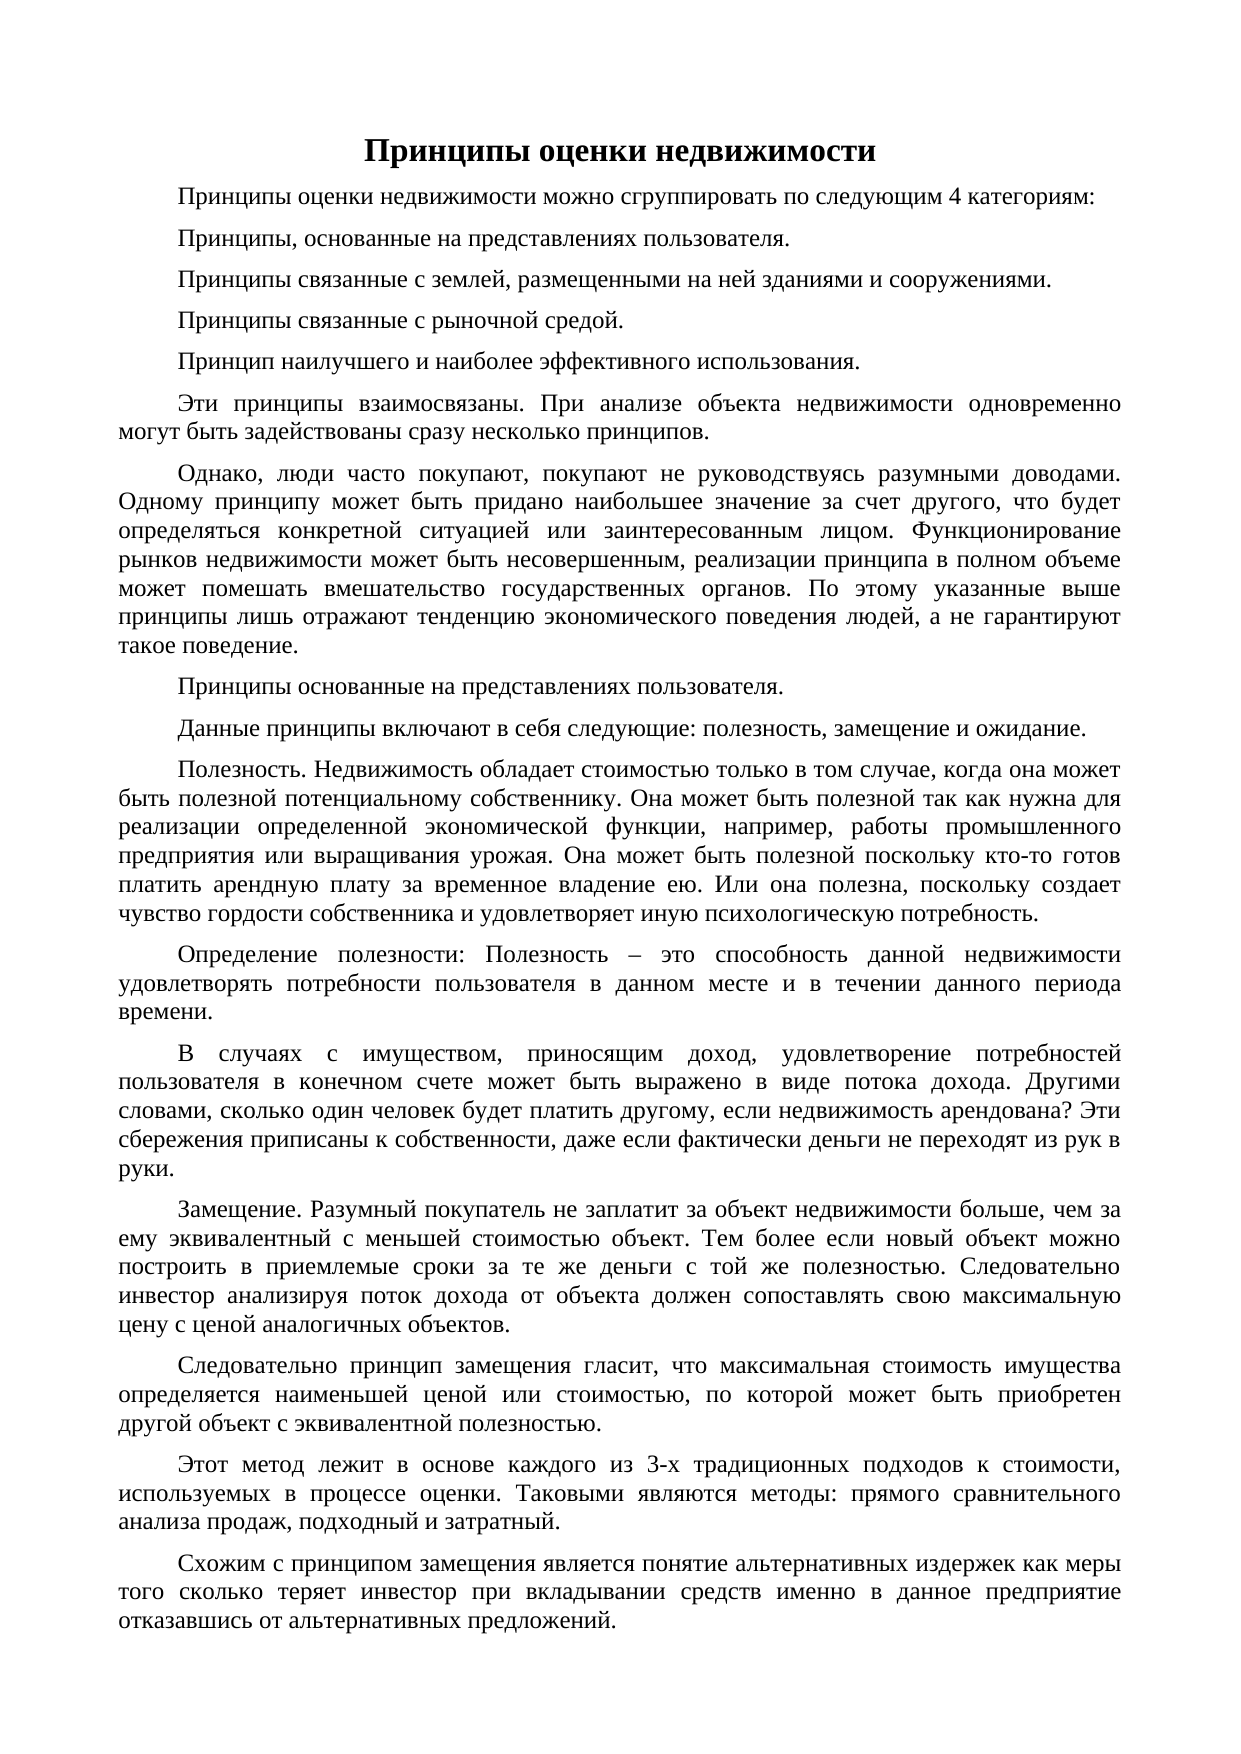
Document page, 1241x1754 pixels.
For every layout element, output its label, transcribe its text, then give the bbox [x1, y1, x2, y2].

text Следовательно принцип замещения гласит, что максимальная стоимость имущества определяется наименьшей ценой или стоимостью, по которой может быть приобретен другой объект с эквивалентной полезностью. [118, 1350, 1122, 1436]
text Замещение. Разумный покупатель не заплатит за объект недвижимости больше, чем за ему эквивалентный с меньшей стоимостью объект. Тем более если новый объект можно построить в приемлемые сроки за те же деньги с той же полезностью. Следовательно инвестор анализируя поток дохода от объекта должен сопоставлять свою максимальную цену с ценой аналогичных объектов. [118, 1194, 1122, 1338]
text Эти принципы взаимосвязаны. При анализе объекта недвижимости одновременно могут быть задействованы сразу несколько принципов. [118, 388, 1122, 445]
text Принципы связанные с землей, размещенными на ней зданиями и сооружениями. [118, 264, 1122, 293]
text Этот метод лежит в основе каждого из 3-х традиционных подходов к стоимости, используемых в процессе оценки. Таковыми являются методы: прямого сравнительного анализа продаж, подходный и затратный. [118, 1449, 1122, 1535]
text Принципы связанные с рыночной средой. [118, 305, 1122, 334]
text В случаях с имуществом, приносящим доход, удовлетворение потребностей пользователя в конечном счете может быть выражено в виде потока дохода. Другими словами, сколько один человек будет платить другому, если недвижимость арендована? Эти сбережения приписаны к собственности, даже если фактически деньги не переходят из рук в руки. [118, 1038, 1122, 1181]
text Полезность. Недвижимость обладает стоимостью только в том случае, когда она может быть полезной потенциальному собственнику. Она может быть полезной так как нужна для реализации определенной экономической функции, например, работы промышленного предприятия или выращивания урожая. Она может быть полезной поскольку кто-то готов платить арендную плату за временное владение ею. Или она полезна, поскольку создает чувство гордости собственника и удовлетворяет иную психологическую потребность. [118, 754, 1122, 926]
text Однако, люди часто покупают, покупают не руководствуясь разумными доводами. Одному принципу может быть придано наибольшее значение за счет другого, что будет определяться конкретной ситуацией или заинтересованным лицом. Функционирование рынков недвижимости может быть несовершенным, реализации принципа в полном объеме может помешать вмешательство государственных органов. По этому указанные выше принципы лишь отражают тенденцию экономического поведения людей, а не гарантируют такое поведение. [118, 458, 1122, 659]
text Принцип наилучшего и наиболее эффективного использования. [118, 346, 1122, 375]
text Определение полезности: Полезность – это способность данной недвижимости удовлетворять потребности пользователя в данном месте и в течении данного периода времени. [118, 939, 1122, 1025]
text Схожим с принципом замещения является понятие альтернативных издержек как меры того сколько теряет инвестор при вкладывании средств именно в данное предприятие отказавшись от альтернативных предложений. [118, 1548, 1122, 1634]
text Принципы, основанные на представлениях пользователя. [118, 223, 1122, 251]
text Данные принципы включают в себя следующие: полезность, замещение и ожидание. [118, 713, 1122, 741]
text Принципы оценки недвижимости [118, 131, 1122, 169]
text Принципы основанные на представлениях пользователя. [118, 671, 1122, 700]
text Принципы оценки недвижимости можно сгруппировать по следующим 4 категориям: [118, 181, 1122, 210]
